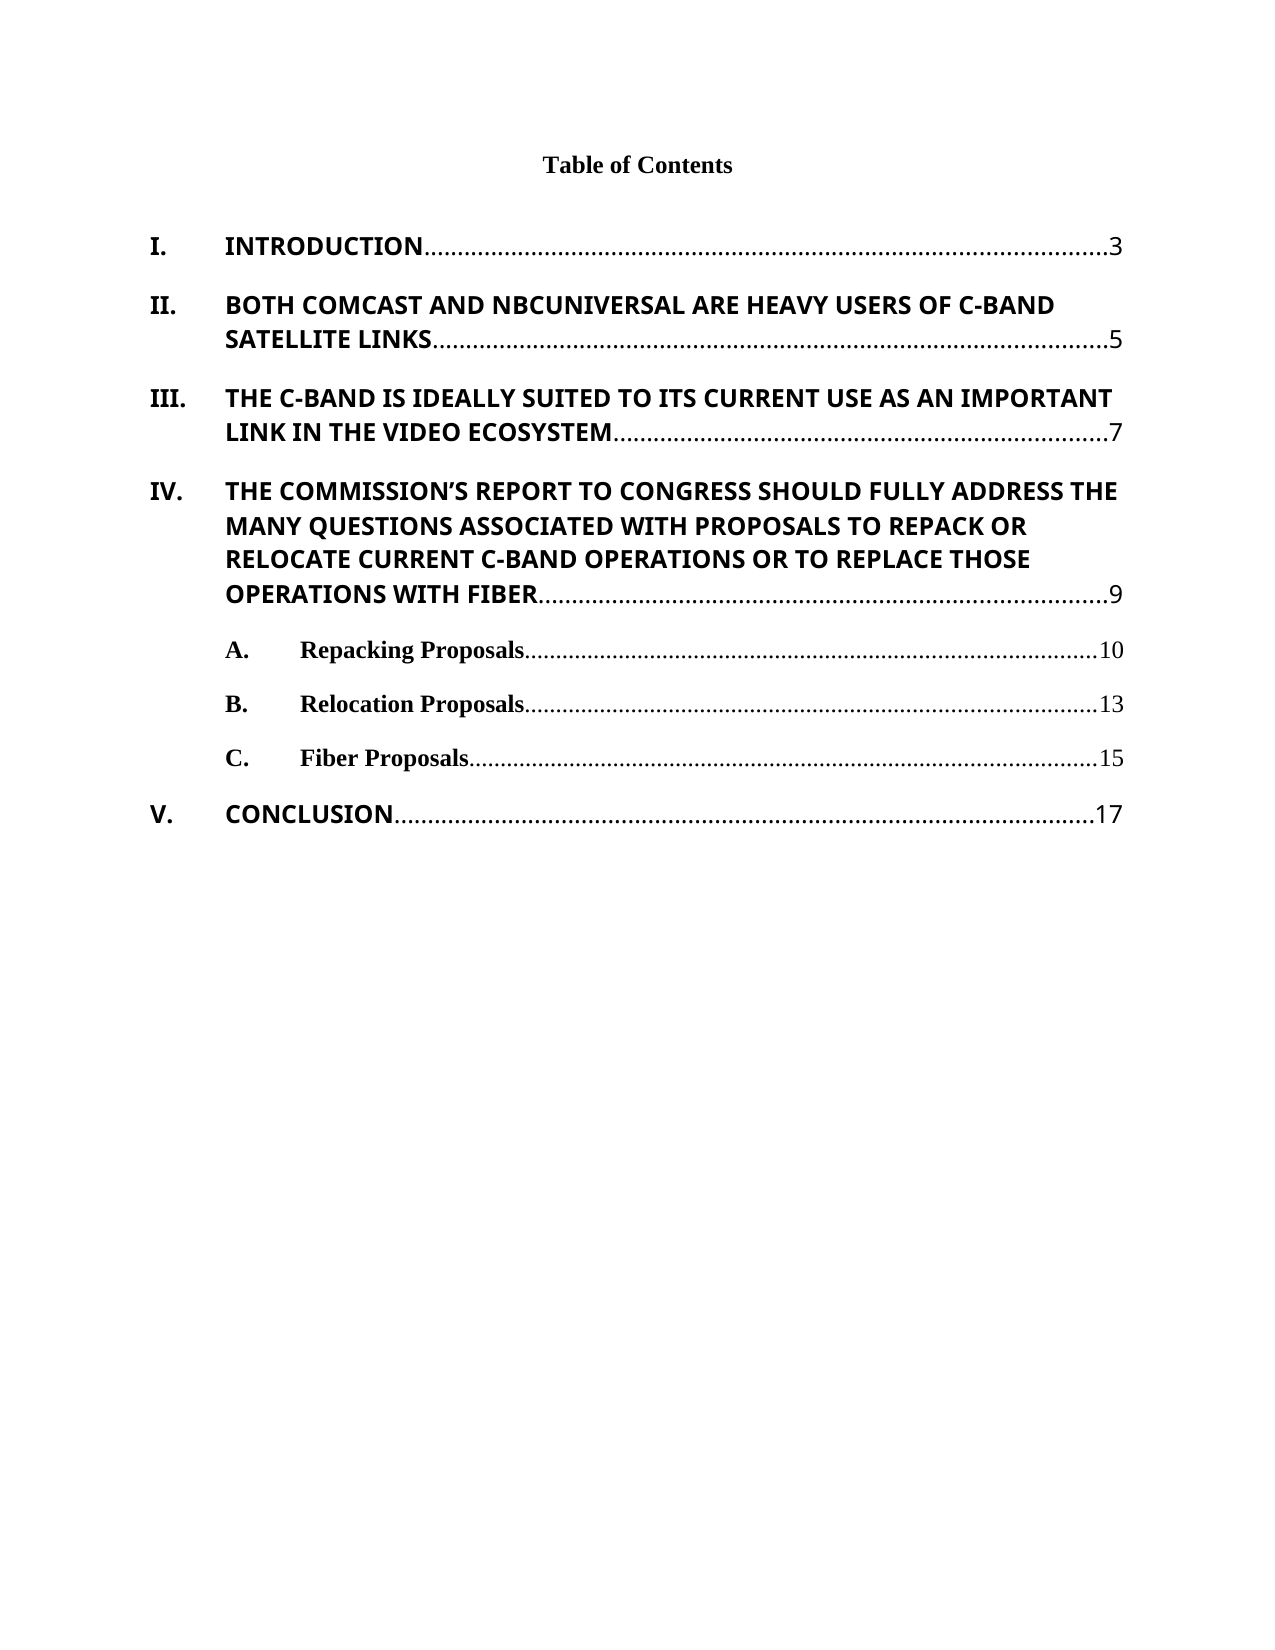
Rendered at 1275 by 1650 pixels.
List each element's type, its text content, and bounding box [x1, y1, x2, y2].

text I. INTRODUCTION 3 [150, 229, 1125, 263]
text V. CONCLUSION 17 [150, 797, 1125, 831]
text IV. THE COMMISSION’S REPORT TO CONGRESS SHOULD FULLY ADDRESS THE MANY QUESTIONS ASSOCIATED WITH PROPOSALS TO REPACK OR RELOCATE CURRENT C-BAND OPERATIONS OR TO REPLACE THOSE OPERATIONS WITH FIBER 9 [150, 474, 1125, 610]
text C. Fiber Proposals 15 [225, 743, 1125, 772]
text III. THE C-BAND IS IDEALLY SUITED TO ITS CURRENT USE AS AN IMPORTANT LINK IN THE VIDEO ECOSYSTEM 7 [150, 381, 1125, 449]
text A. Repacking Proposals 10 [225, 635, 1125, 664]
text B. Relocation Proposals 13 [225, 689, 1125, 718]
text Table of Contents [150, 150, 1125, 179]
text II. BOTH COMCAST AND NBCUNIVERSAL ARE HEAVY USERS OF C-BAND SATELLITE LINKS 5 [150, 288, 1125, 356]
